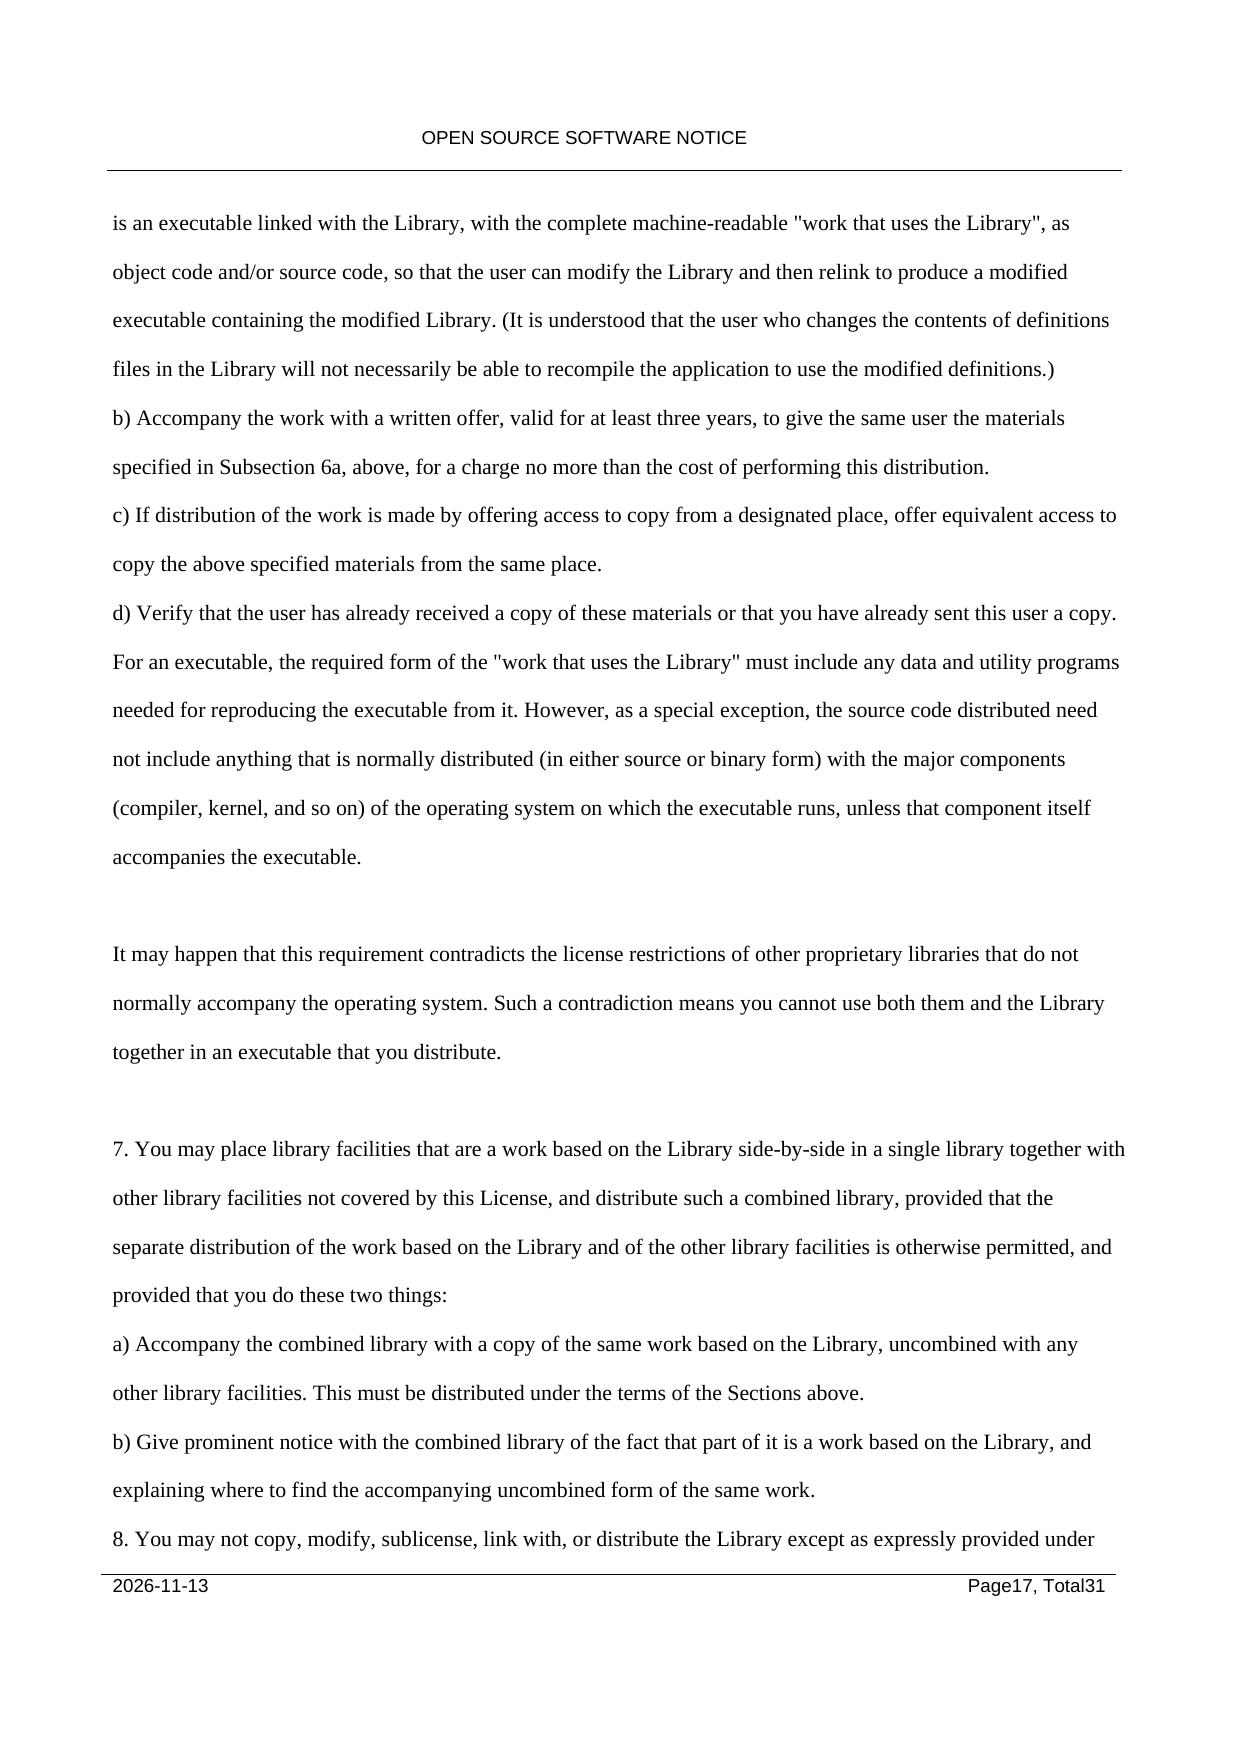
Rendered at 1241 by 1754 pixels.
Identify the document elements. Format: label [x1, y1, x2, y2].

text [112, 206, 1128, 1555]
